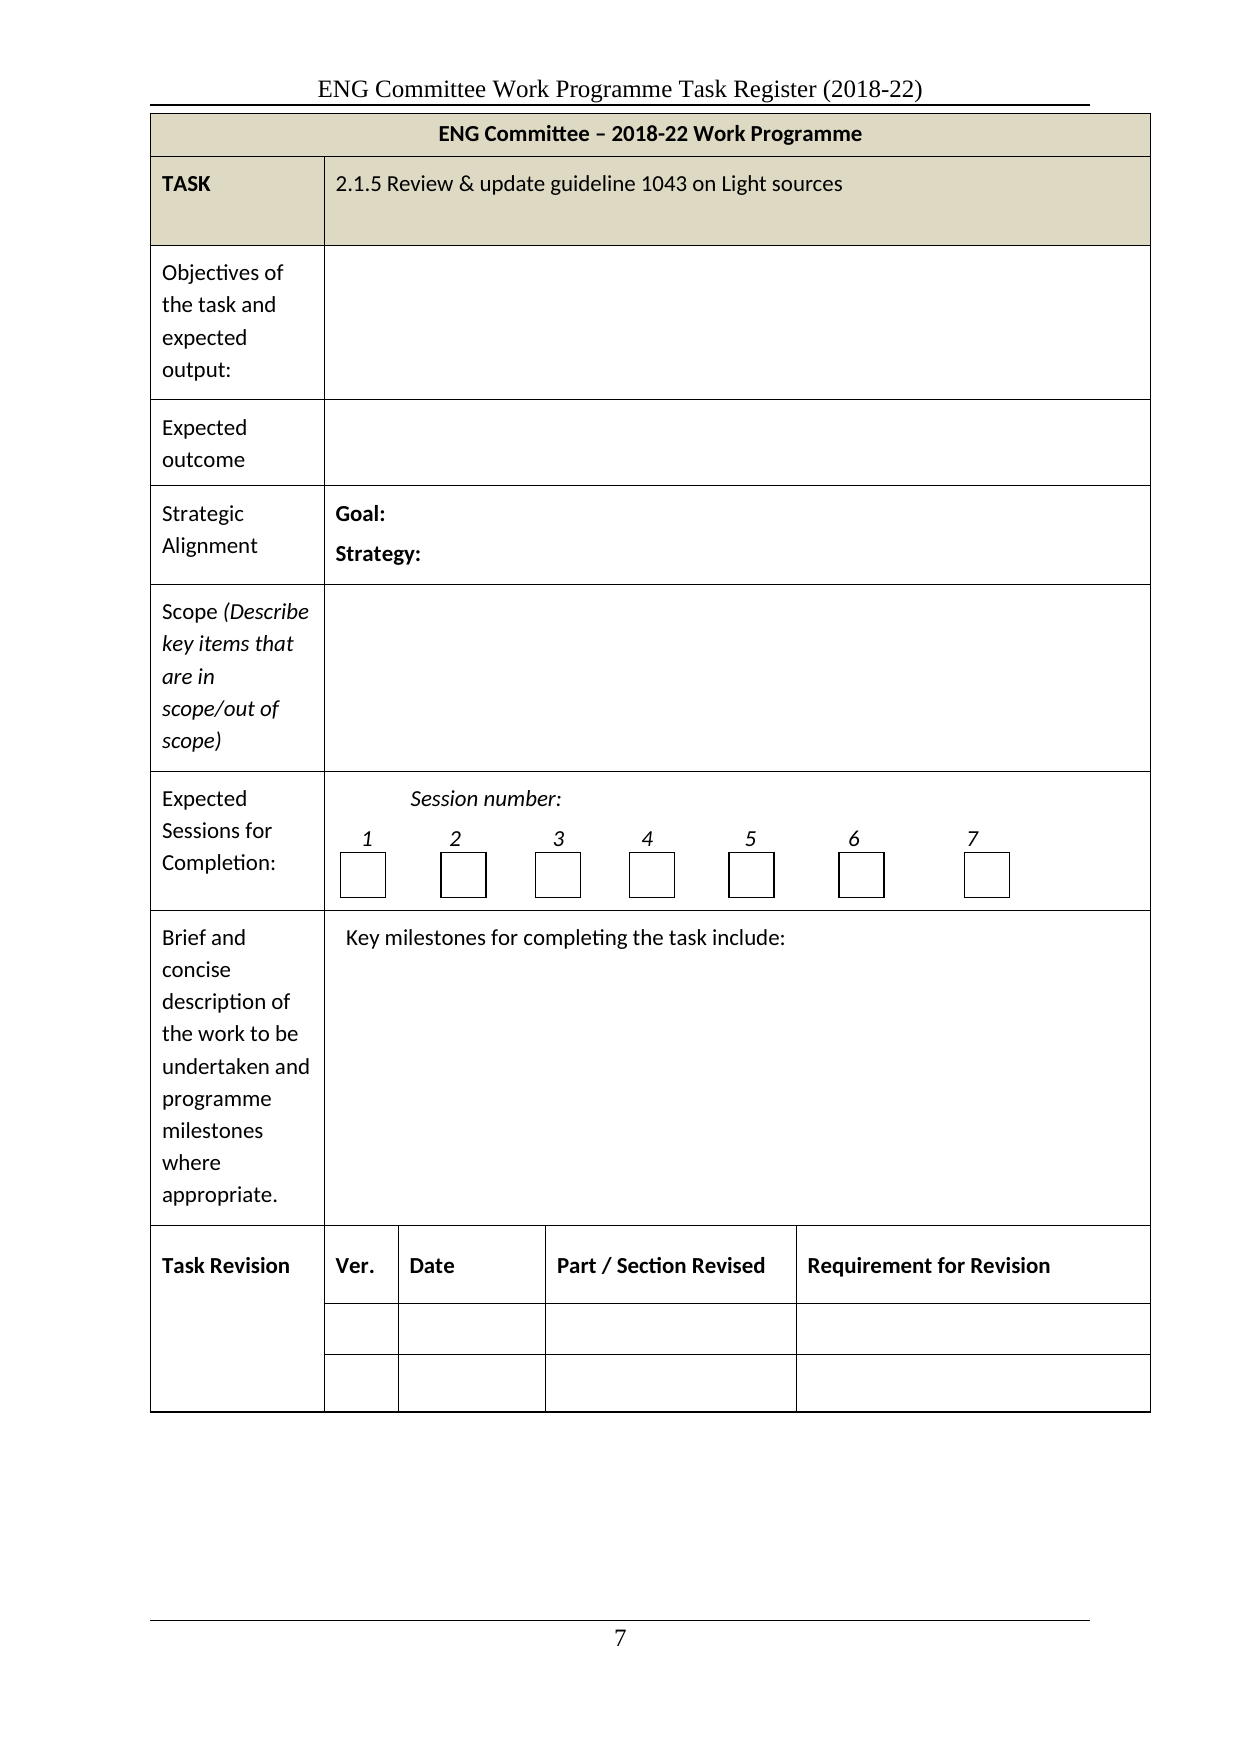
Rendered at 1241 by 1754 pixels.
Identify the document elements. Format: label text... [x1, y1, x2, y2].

table_cell Ver. [325, 1226, 398, 1303]
table_cell Strategic Alignment [151, 486, 324, 584]
table_cell Expected Sessions for Completion: [151, 772, 324, 909]
table_cell [325, 585, 1150, 771]
table_cell Date [399, 1226, 545, 1303]
table_cell Scope (Describe key items that are in scope/out of scope) [151, 585, 324, 771]
table_cell [546, 1355, 796, 1411]
table_cell [399, 1304, 545, 1353]
table_cell [325, 400, 1150, 485]
table_cell Goal: Strategy: [325, 486, 1150, 584]
table_cell Requirement for Revision [797, 1226, 1150, 1303]
table_header ENG Committee – 2018-22 Work Programme [151, 114, 1150, 156]
table_cell Expected outcome [151, 400, 324, 485]
table_cell Session number: 1 2 3 4 5 6 7 [325, 772, 1150, 909]
table_cell [325, 1355, 398, 1411]
table_cell Objectives of the task and expected output: [151, 246, 324, 399]
table_cell Brief and concise description of the work to be undertaken and programme milestones where appropriate. [151, 911, 324, 1225]
table_cell Task Revision [151, 1226, 324, 1411]
table_cell 2.1.5 Review & update guideline 1043 on Light sources [325, 157, 1150, 245]
table_cell TASK [151, 157, 324, 245]
table_cell [797, 1355, 1150, 1411]
table_cell [797, 1304, 1150, 1353]
table_cell [325, 246, 1150, 399]
table_cell [546, 1304, 796, 1353]
table_cell Key milestones for completing the task include: [325, 911, 1150, 1225]
table_cell Part / Section Revised [546, 1226, 796, 1303]
table_cell [399, 1355, 545, 1411]
table_cell [325, 1304, 398, 1353]
